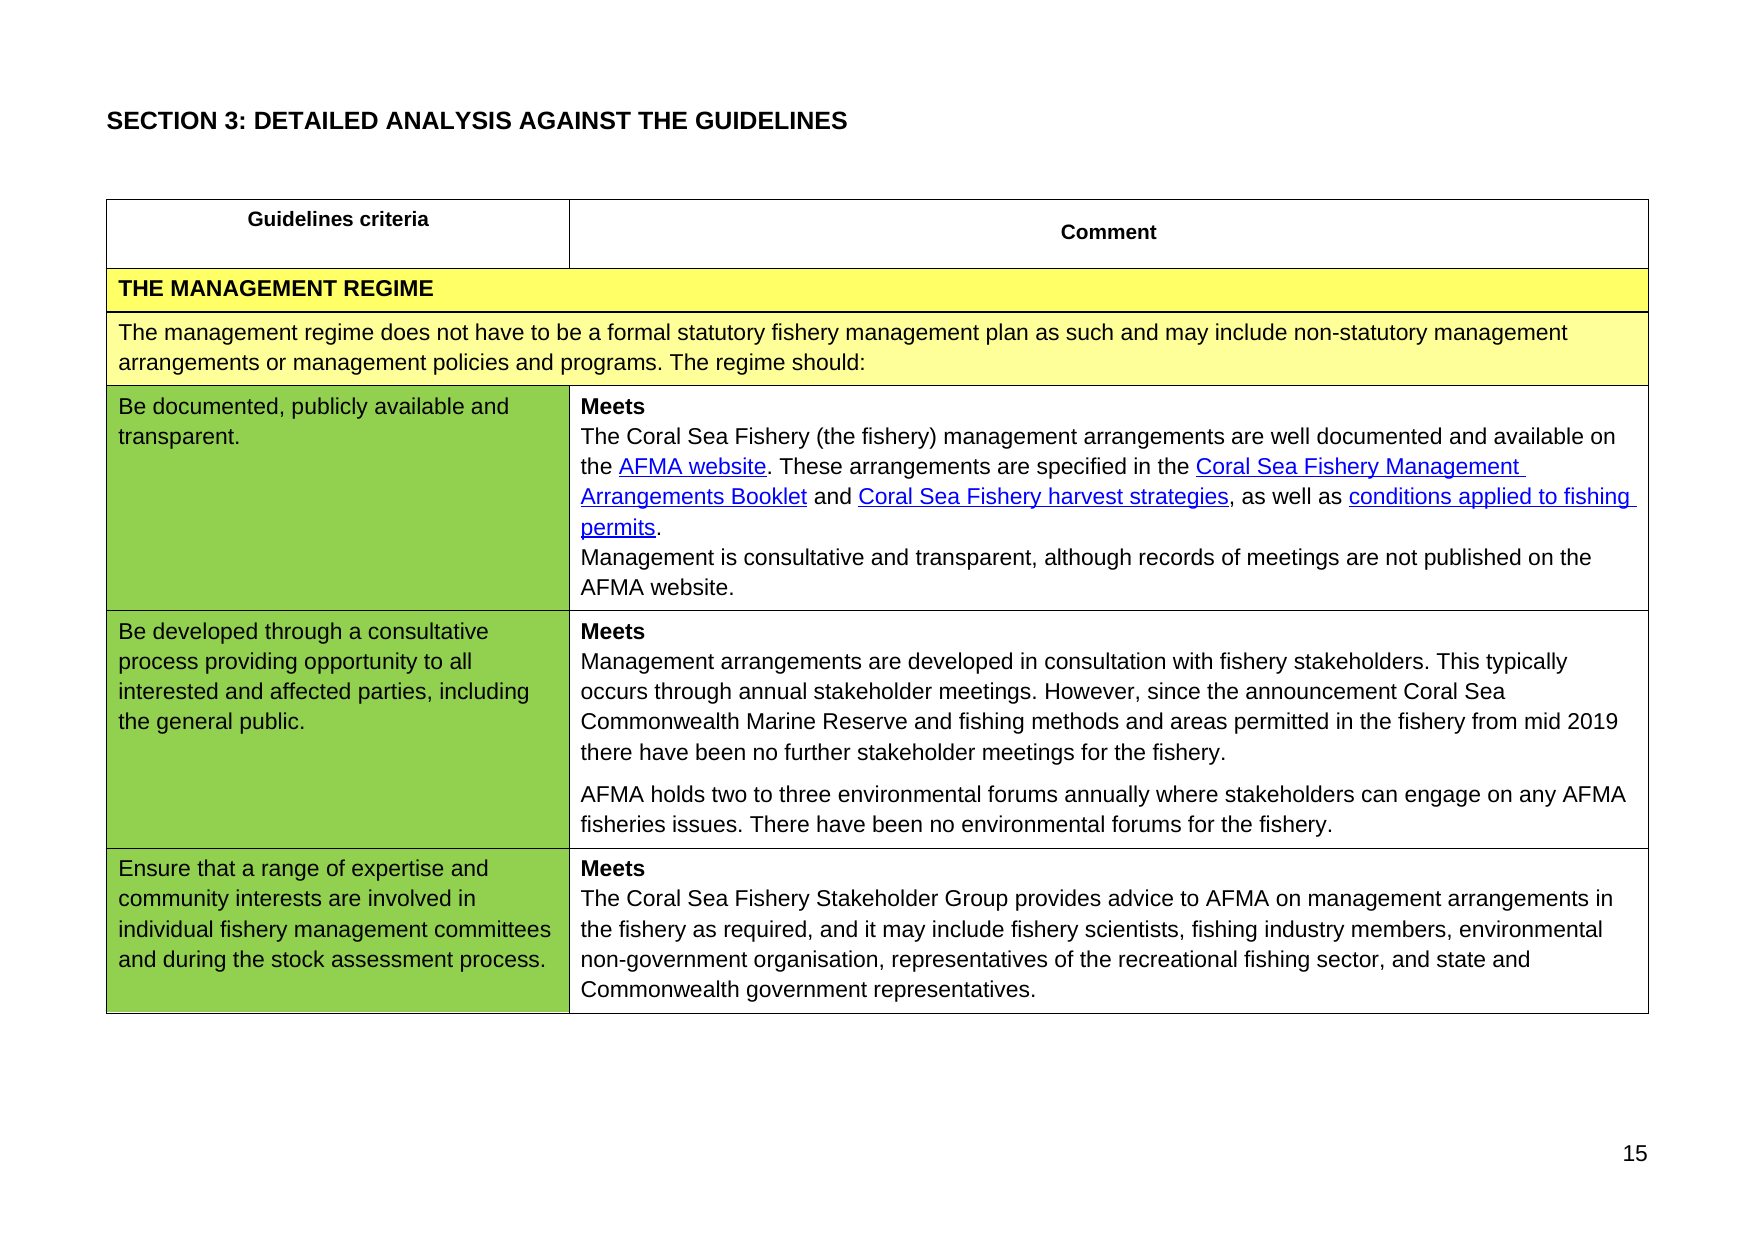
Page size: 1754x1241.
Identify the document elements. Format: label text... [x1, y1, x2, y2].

table_cell Meets The Coral Sea Fishery (the fishery) management arrangements are well documented and available on the AFMA website. These arrangements are specified in the Coral Sea Fishery Management Arrangements Booklet and Coral Sea Fishery harvest strategies, as well as conditions applied to fishing permits. Management is consultative and transparent, although records of meetings are not published on the AFMA website. [570, 386, 1648, 610]
table_cell The management regime does not have to be a formal statutory fishery management plan as such and may include non-statutory management arrangements or management policies and programs. The regime should: [107, 313, 1648, 385]
table_cell THE MANAGEMENT REGIME [107, 269, 1648, 311]
table_cell Be documented, publicly available and transparent. [107, 386, 569, 610]
table_cell Be developed through a consultative process providing opportunity to all interested and affected parties, including the general public. [107, 611, 569, 848]
table_header Comment [570, 200, 1648, 268]
table_cell Meets The Coral Sea Fishery Stakeholder Group provides advice to AFMA on management arrangements in the fishery as required, and it may include fishery scientists, fishing industry members, environmental non-government organisation, representatives of the recreational fishing sector, and state and Commonwealth government representatives. [570, 849, 1648, 1012]
subtitle Section 3: Detailed Analysis Against the Guidelines [106, 106, 1648, 135]
table_header Guidelines criteria [107, 200, 569, 268]
table_cell Ensure that a range of expertise and community interests are involved in individual fishery management committees and during the stock assessment process. [107, 849, 569, 1012]
table_cell Meets Management arrangements are developed in consultation with fishery stakeholders. This typically occurs through annual stakeholder meetings. However, since the announcement Coral Sea Commonwealth Marine Reserve and fishing methods and areas permitted in the fishery from mid 2019 there have been no further stakeholder meetings for the fishery. AFMA holds two to three environmental forums annually where stakeholders can engage on any AFMA fisheries issues. There have been no environmental forums for the fishery. [570, 611, 1648, 848]
